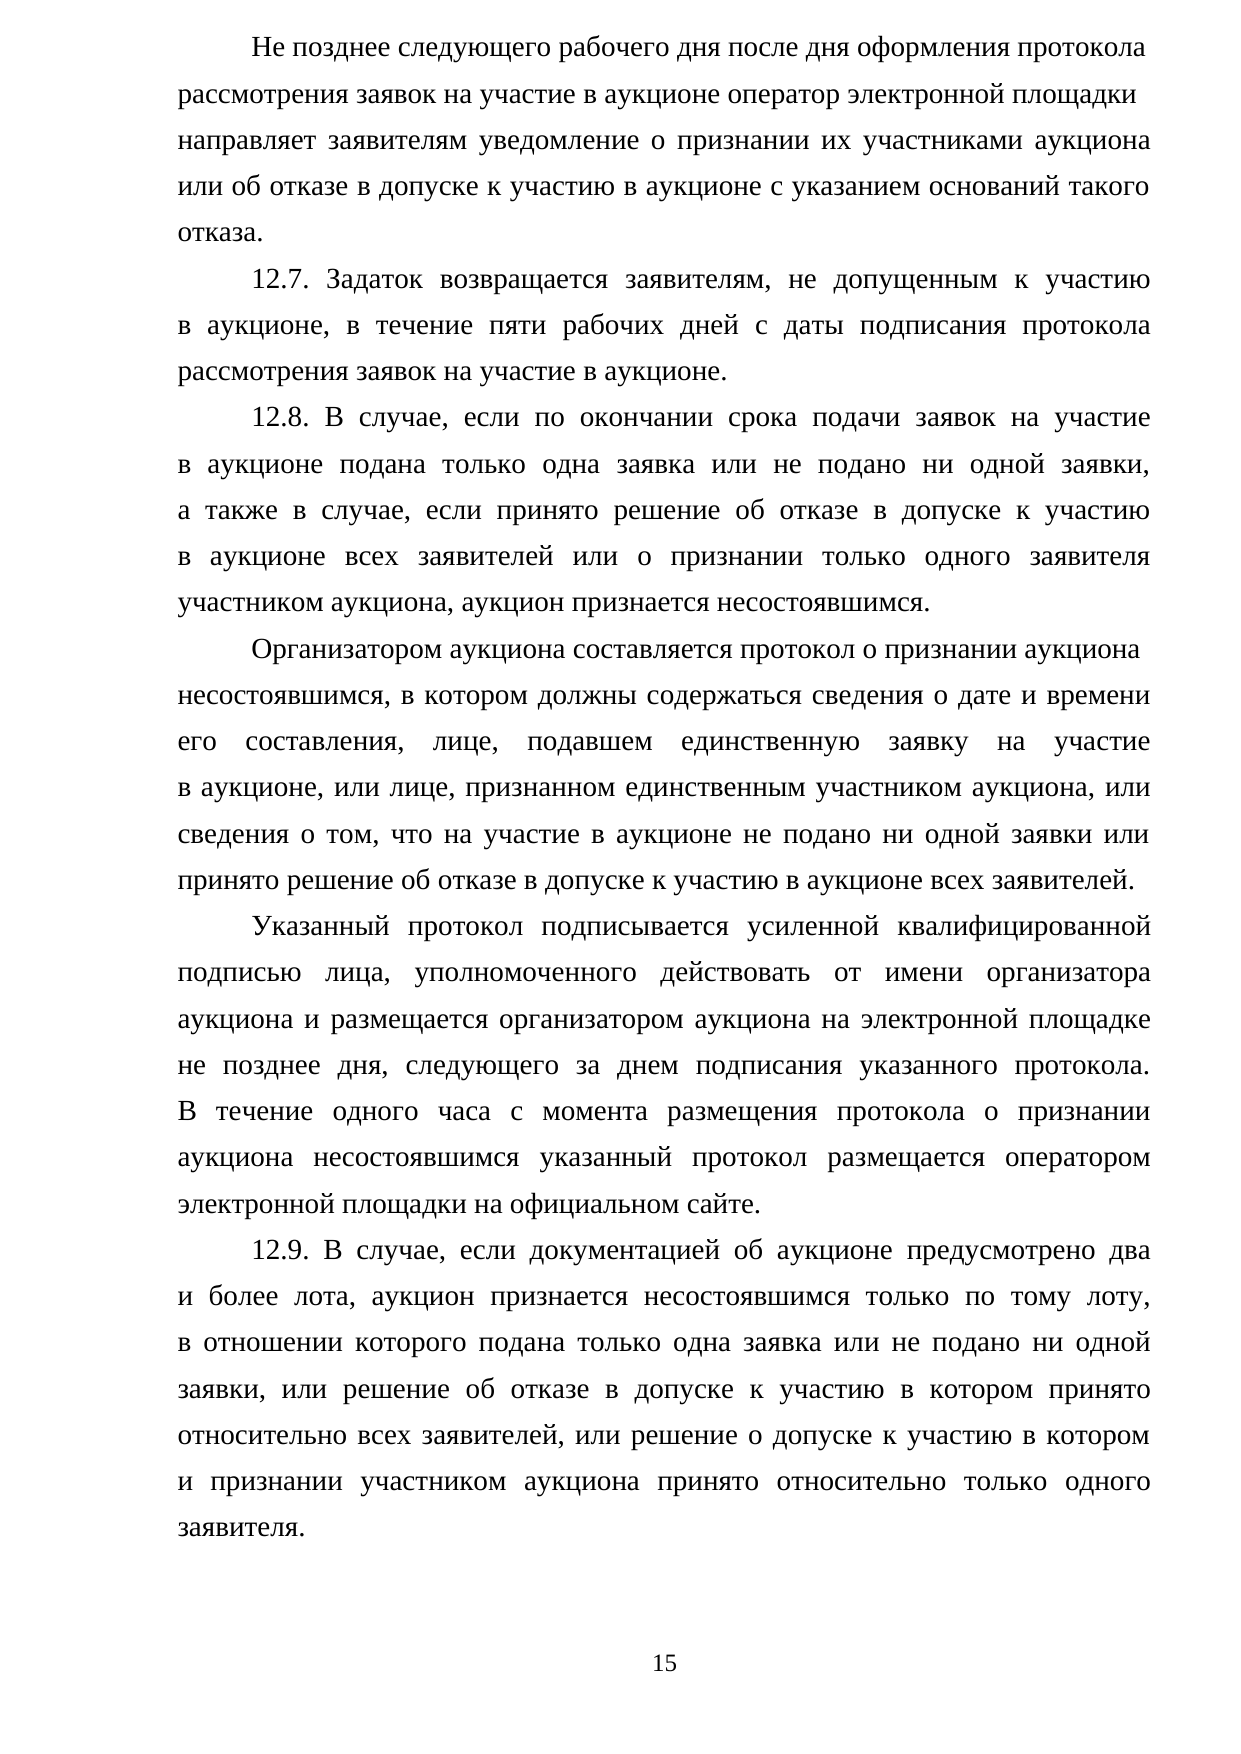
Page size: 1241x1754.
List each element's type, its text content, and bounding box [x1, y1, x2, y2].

text Организатором аукциона составляется протокол о признании аукциона [177, 631, 1152, 664]
text несостоявшимся, в котором должны содержаться сведения о дате и времени его составления, лице, подавшем единственную заявку на участие в аукционе, или лице, признанном единственным участником аукциона, или сведения о том, что на участие в аукционе не подано ни одной заявки или принято решение об отказе в допуске к участию в аукционе всех заявителей. [177, 677, 1152, 896]
text Указанный протокол подписывается усиленной квалифицированной подписью лица, уполномоченного действовать от имени организатора аукциона и размещается организатором аукциона на электронной площадке не позднее дня, следующего за днем подписания указанного протокола. В течение одного часа с момента размещения протокола о признании аукциона несостоявшимся указанный протокол размещается оператором электронной площадки на официальном сайте. [177, 908, 1152, 1219]
text 15 [177, 1648, 1152, 1677]
text 12.9. В случае, если документацией об аукционе предусмотрено два и более лота, аукцион признается несостоявшимся только по тому лоту, в отношении которого подана только одна заявка или не подано ни одной заявки, или решение об отказе в допуске к участию в котором принято относительно всех заявителей, или решение о допуске к участию в котором и признании участником аукциона принято относительно только одного заявителя. [177, 1232, 1152, 1543]
text Не позднее следующего рабочего дня после дня оформления протокола [177, 29, 1152, 63]
text направляет заявителям уведомление о признании их участниками аукциона или об отказе в допуске к участию в аукционе с указанием оснований такого отказа. [177, 122, 1152, 248]
text рассмотрения заявок на участие в аукционе оператор электронной площадки [177, 76, 1152, 109]
text 12.7. Задаток возвращается заявителям, не допущенным к участию в аукционе, в течение пяти рабочих дней с даты подписания протокола рассмотрения заявок на участие в аукционе. [177, 261, 1152, 387]
text 12.8. В случае, если по окончании срока подачи заявок на участие в аукционе подана только одна заявка или не подано ни одной заявки, а также в случае, если принято решение об отказе в допуске к участию в аукционе всех заявителей или о признании только одного заявителя участником аукциона, аукцион признается несостоявшимся. [177, 399, 1152, 618]
